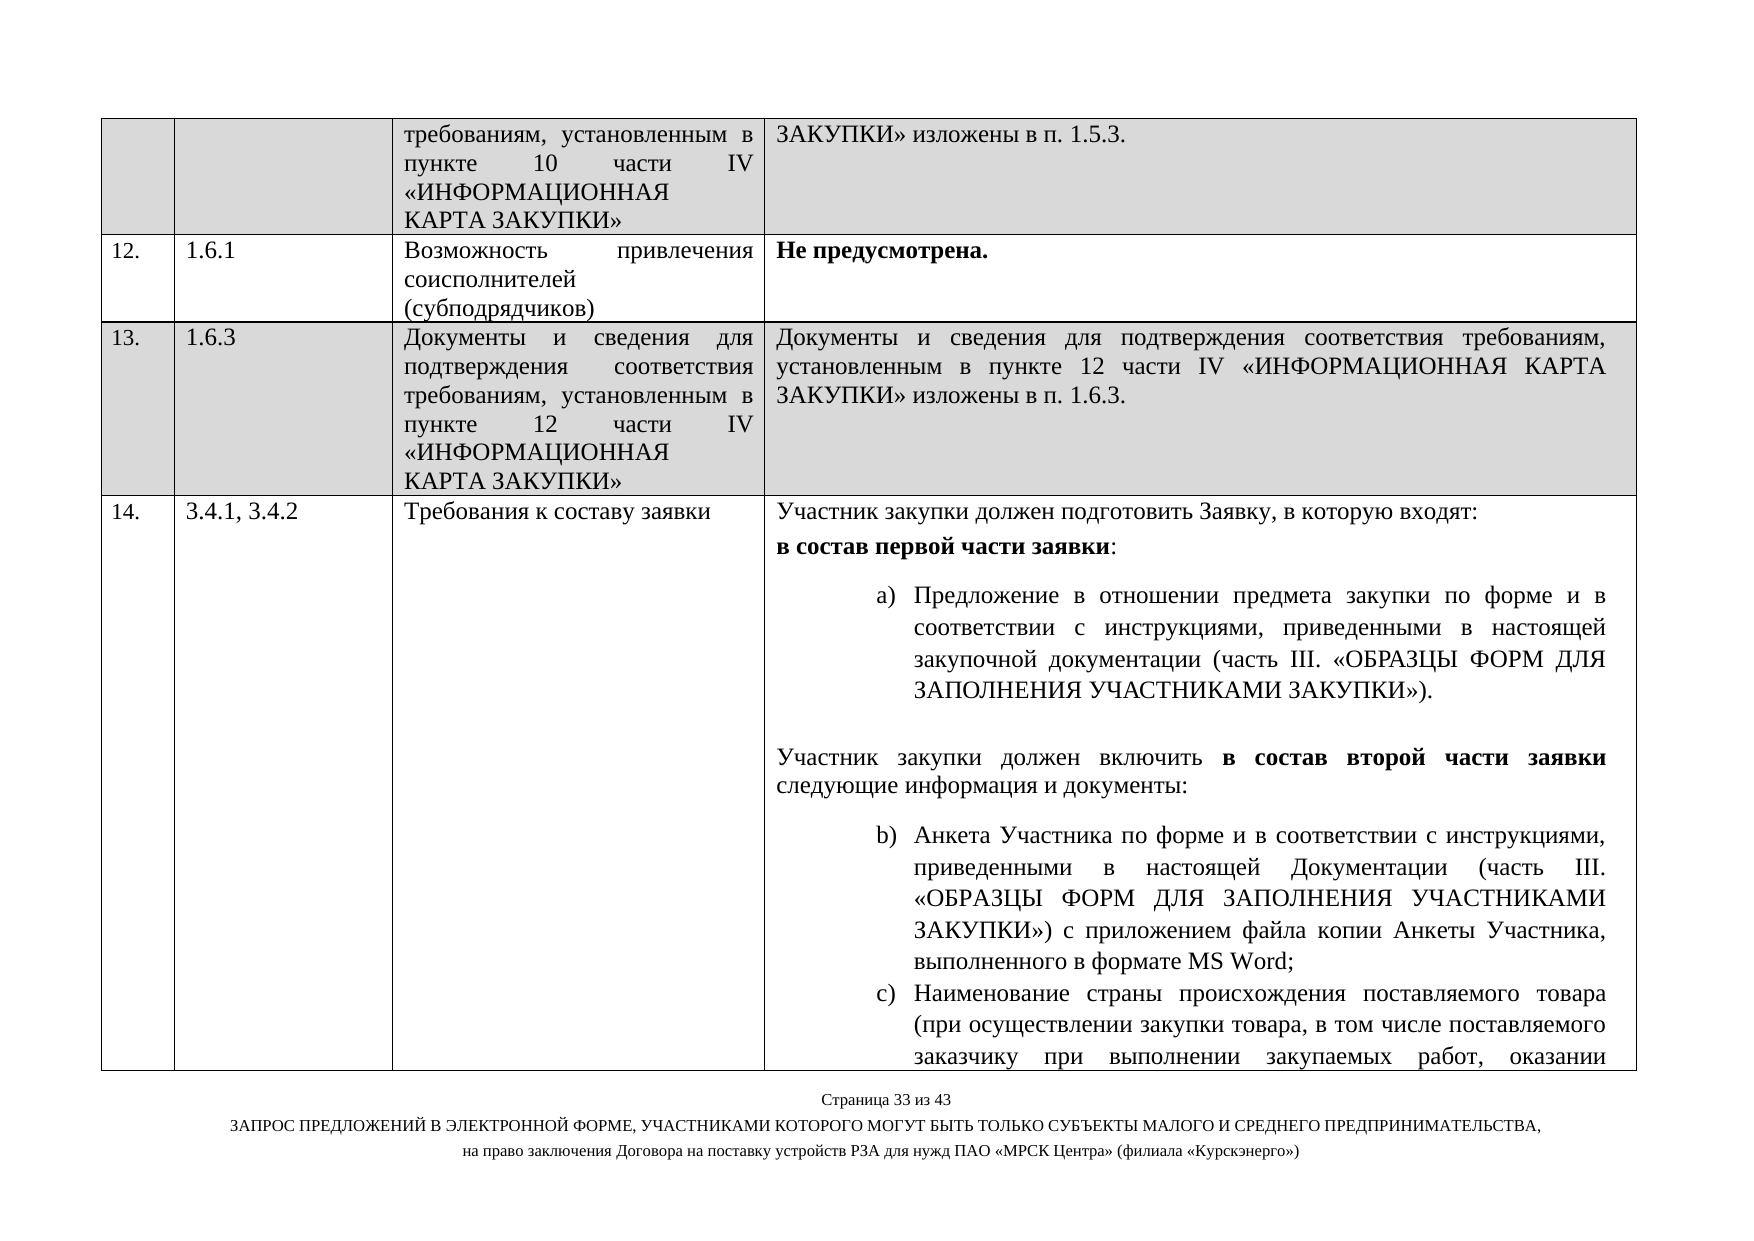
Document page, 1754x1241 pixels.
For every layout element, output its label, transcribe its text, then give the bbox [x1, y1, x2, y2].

table_cell [102, 323, 174, 495]
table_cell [393, 496, 764, 1070]
table_cell Документы и сведения для подтверждения соответствия требованиям, установленным в пункте 12 части IV «ИНФОРМАЦИОННАЯ КАРТА ЗАКУПКИ» изложены в п. 1.6.3. [765, 323, 1636, 495]
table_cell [393, 119, 764, 234]
table_cell 3.4.1, 3.4.2 [175, 496, 392, 1070]
table_cell [102, 119, 174, 234]
table_cell 1.6.3 [175, 323, 392, 495]
table_cell Не предусмотрена. [765, 235, 1636, 321]
table_cell 1.5.3 [175, 119, 392, 234]
table_cell [102, 496, 174, 1070]
table_cell Документы и сведения для подтверждения соответствия требованиям, установленным в пункте 12 части IV «ИНФОРМАЦИОННАЯ КАРТА ЗАКУПКИ» [393, 323, 764, 495]
table_cell Возможность привлечения соисполнителей (субподрядчиков) [393, 235, 764, 321]
table_cell 1.6.1 [175, 235, 392, 321]
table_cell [765, 119, 1636, 234]
table_cell [102, 235, 174, 321]
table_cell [765, 496, 1636, 1070]
